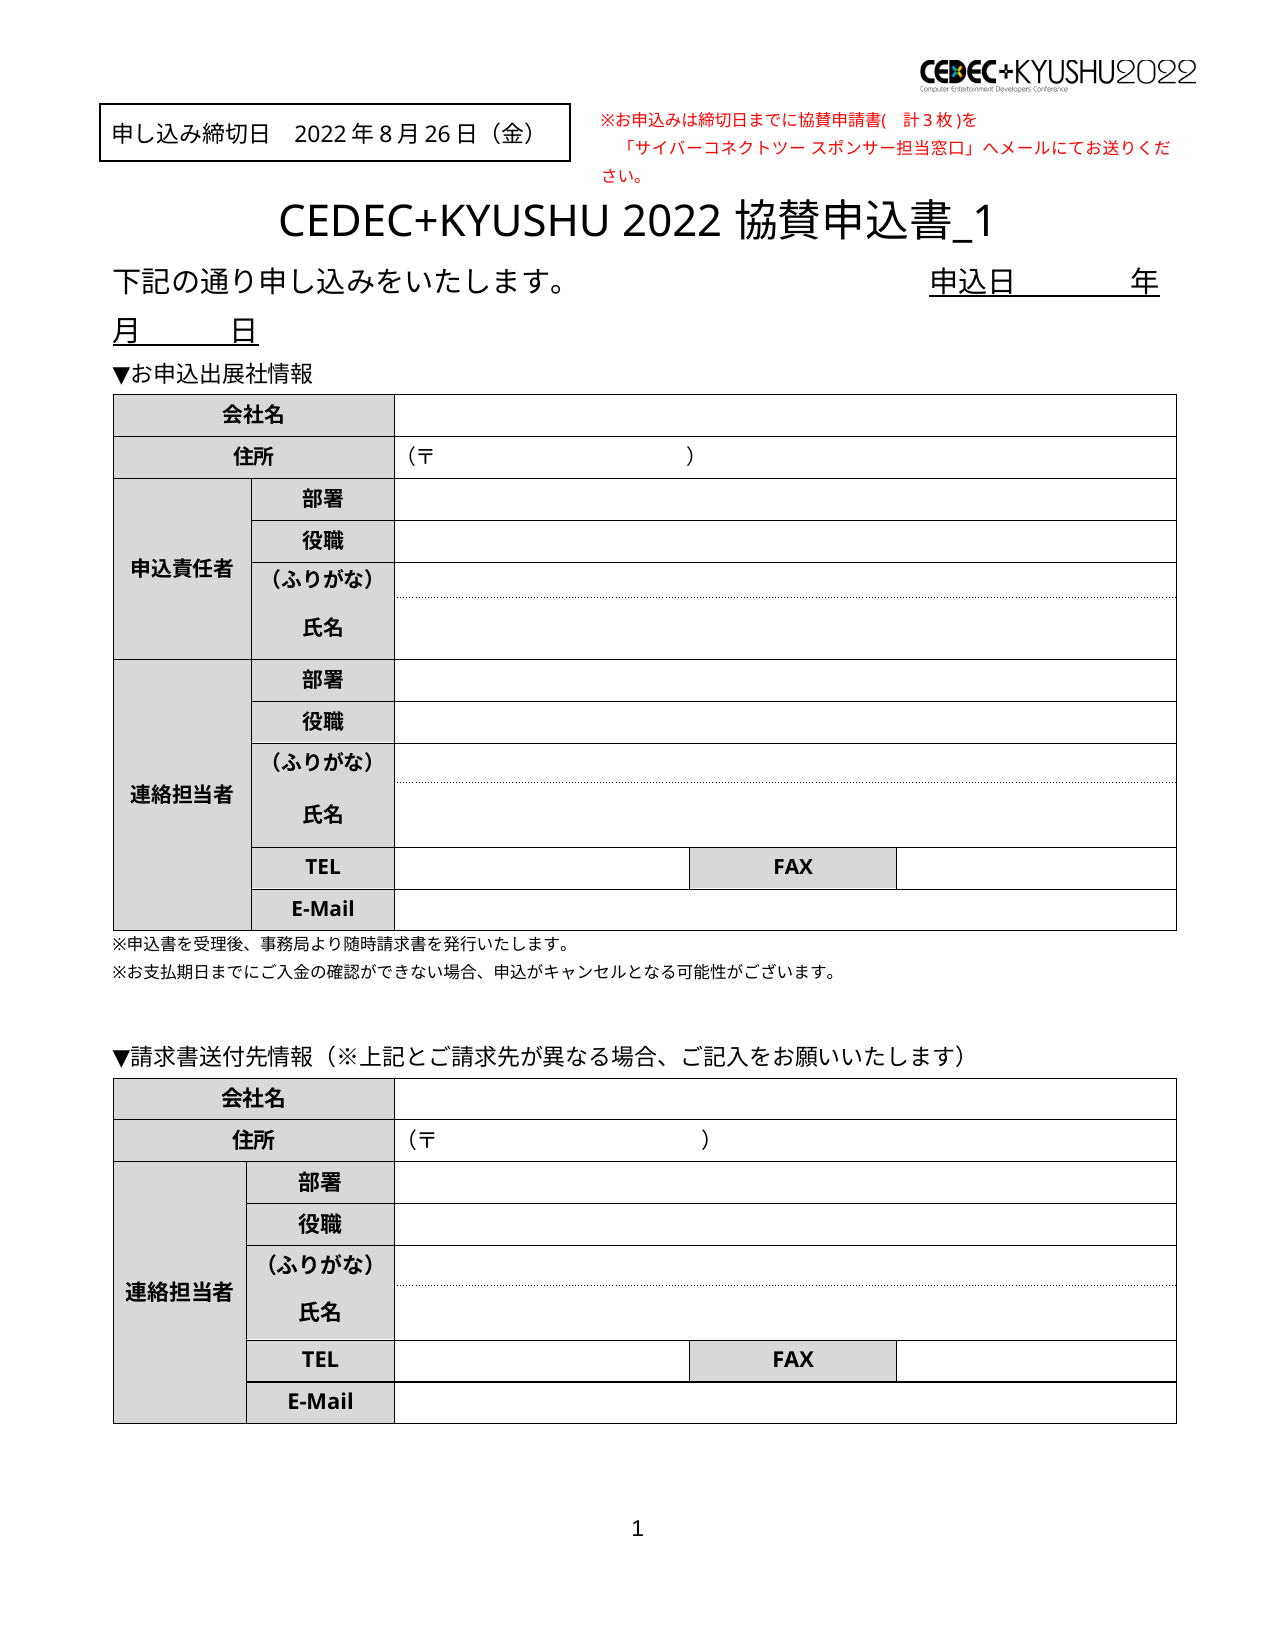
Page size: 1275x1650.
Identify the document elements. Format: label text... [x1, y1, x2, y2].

table_cell 部署 [252, 660, 394, 701]
table_cell 氏名 [247, 1285, 394, 1339]
table_cell E-Mail [247, 1383, 394, 1423]
table_cell [395, 1341, 689, 1381]
table_cell 役職 [252, 702, 394, 742]
table_cell [897, 1341, 1176, 1381]
table_header 会社名 [114, 1079, 394, 1119]
table_cell [395, 1285, 1176, 1339]
text ▼お申込出展社情報 [112, 356, 1162, 389]
table_cell E-Mail [252, 890, 394, 930]
table_cell TEL [247, 1341, 394, 1381]
table_cell （ふりがな） [247, 1246, 394, 1285]
title CEDEC+KYUSHU 2022 協賛申込書_1 [112, 186, 1162, 249]
text ▼請求書送付先情報（※上記とご請求先が異なる場合、ご記入をお願いいたします） [112, 1039, 1162, 1072]
text ※申込書を受理後、事務局より随時請求書を発行いたします。 [112, 931, 1162, 956]
table_header 申し込み締切日 2022年 8月26日（金） [101, 105, 569, 159]
table_cell 役職 [247, 1204, 394, 1245]
table_cell [395, 597, 1176, 659]
table_cell FAX [690, 1341, 896, 1381]
table_cell [395, 521, 1176, 562]
picture [920, 60, 1196, 93]
table_cell [395, 1204, 1176, 1245]
table_cell FAX [690, 848, 896, 888]
table_header [395, 1079, 1176, 1119]
table_cell [395, 563, 1176, 597]
table_cell 部署 [252, 479, 394, 520]
table_cell 役職 [252, 521, 394, 562]
table_cell [395, 479, 1176, 520]
table_cell TEL [252, 848, 394, 888]
table_cell [395, 1162, 1176, 1203]
table_cell 住所 [114, 437, 394, 478]
table_cell 連絡担当者 [114, 1162, 246, 1423]
table_cell 申込責任者 [114, 479, 251, 659]
table_header 会社名 [114, 395, 394, 436]
table_cell （〒 ） [395, 437, 1176, 478]
table_cell 部署 [247, 1162, 394, 1203]
table_cell [395, 890, 1176, 930]
table_cell [395, 848, 689, 888]
table_cell （ふりがな） [252, 744, 394, 782]
table_cell [395, 782, 1176, 847]
table_cell 住所 [114, 1120, 394, 1161]
table_cell （〒 ） [395, 1120, 1176, 1161]
table_cell 氏名 [252, 782, 394, 847]
table_cell [395, 1246, 1176, 1285]
table_cell 氏名 [252, 597, 394, 659]
table_cell [395, 744, 1176, 782]
table_cell （ふりがな） [252, 563, 394, 597]
text 下記の通り申し込みをいたします。 申込日 年 月 日 [112, 259, 1162, 350]
table_cell [897, 848, 1176, 888]
table_cell [395, 702, 1176, 742]
table_header [395, 395, 1176, 436]
table_cell [395, 1383, 1176, 1423]
text ※お支払期日までにご入金の確認ができない場合、申込がキャンセルとなる可能性がございます。 [112, 959, 1162, 983]
table_cell 連絡担当者 [114, 660, 251, 930]
table_cell [395, 660, 1176, 701]
